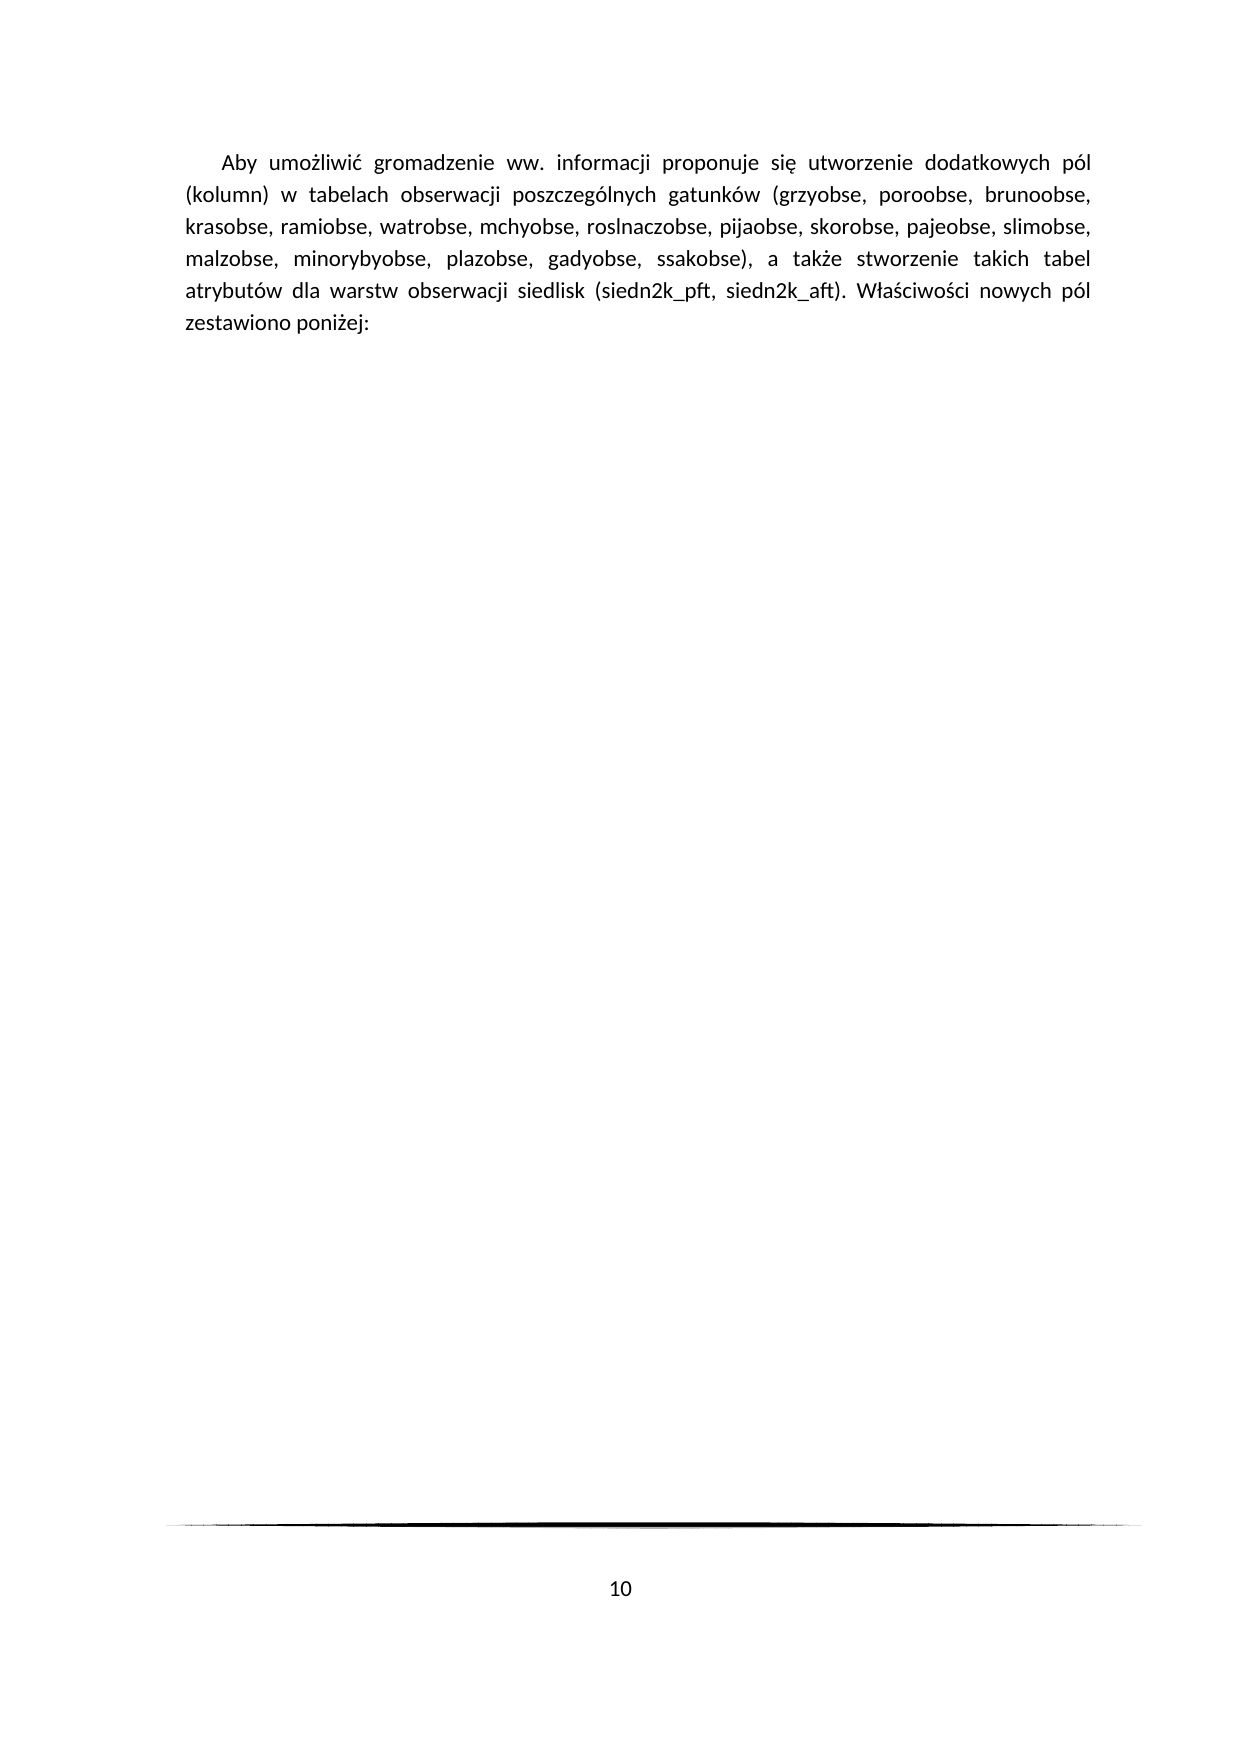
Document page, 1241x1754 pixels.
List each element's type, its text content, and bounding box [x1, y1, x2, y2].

picture [166, 1521, 1142, 1529]
text Aby umożliwić gromadzenie ww. informacji proponuje się utworzenie dodatkowych pól (kolumn) w tabelach obserwacji poszczególnych gatunków (grzyobse, poroobse, brunoobse, krasobse, ramiobse, watrobse, mchyobse, roslnaczobse, pijaobse, skorobse, pajeobse, slimobse, malzobse, minorybyobse, plazobse, gadyobse, ssakobse), a także stworzenie takich tabel atrybutów dla warstw obserwacji siedlisk (siedn2k_pft, siedn2k_aft). Właściwości nowych pól zestawiono poniżej: [185, 148, 1093, 337]
